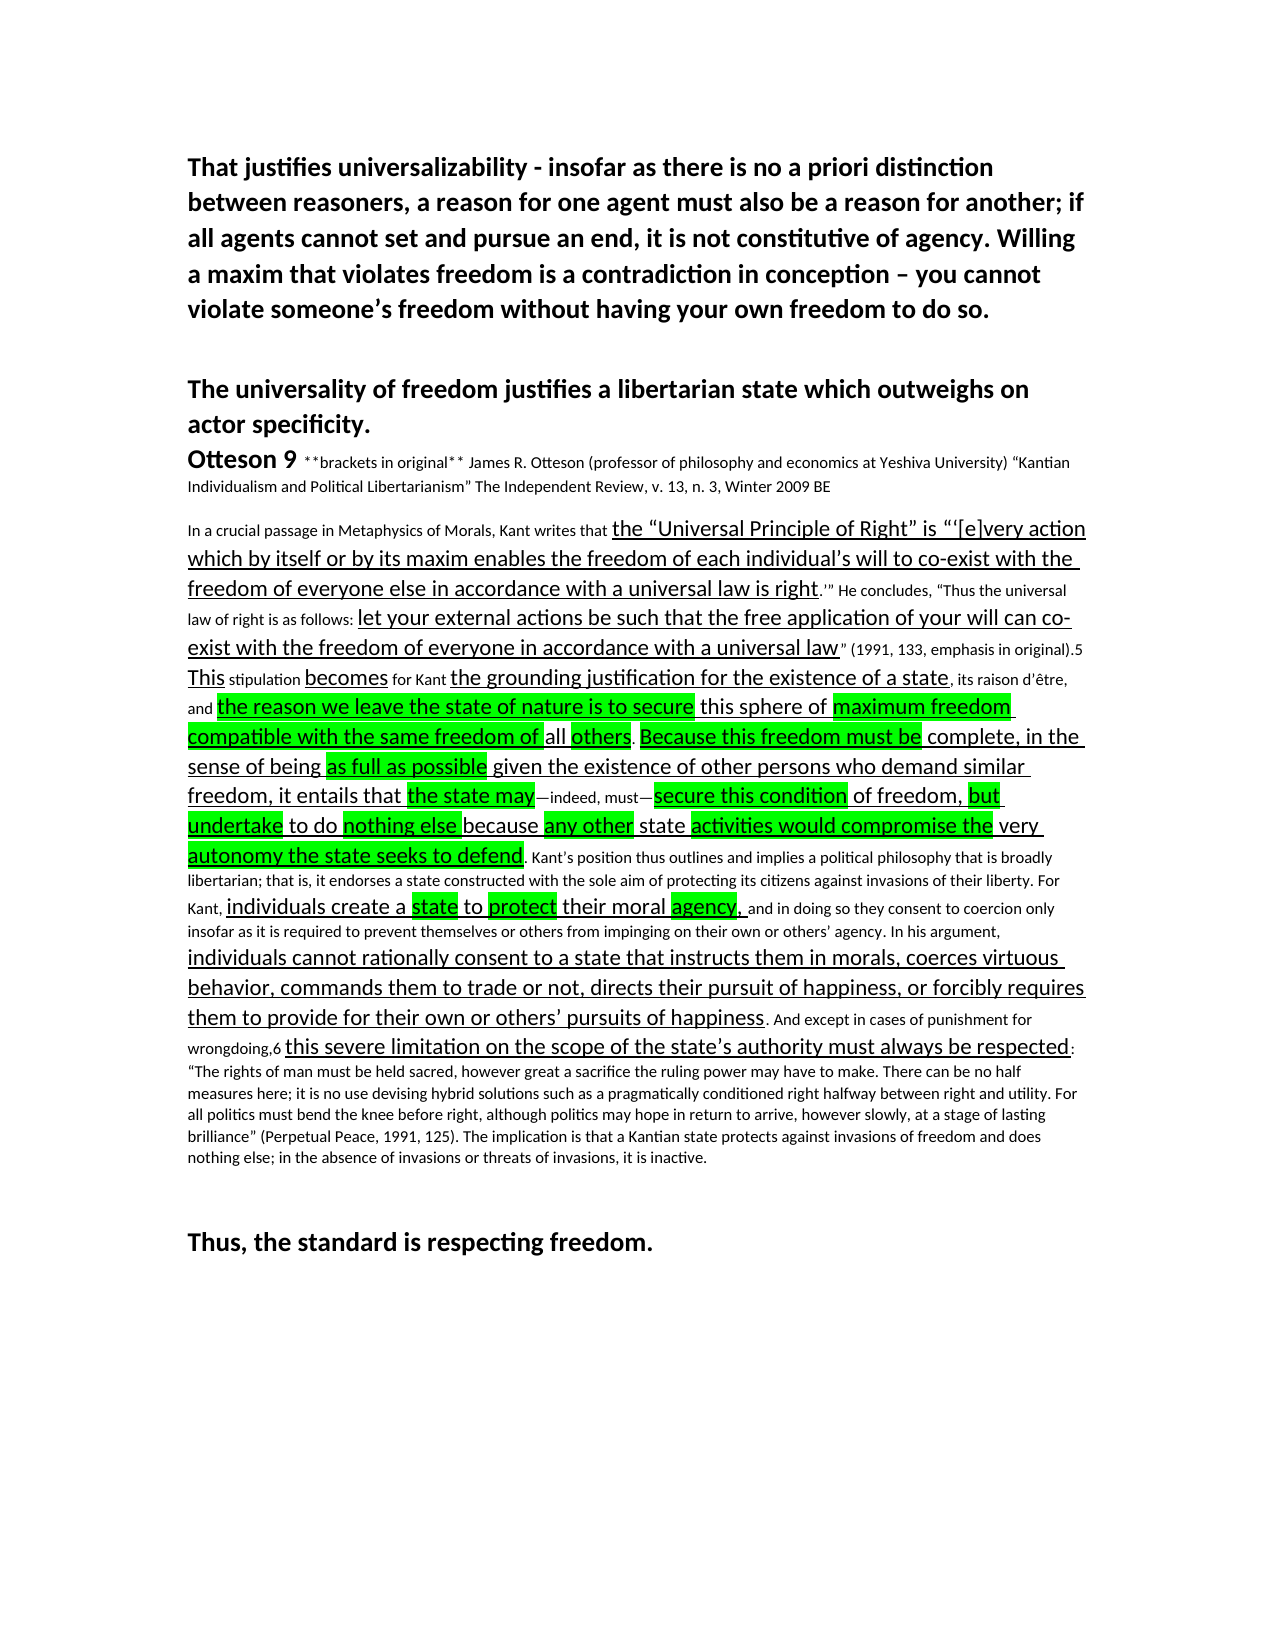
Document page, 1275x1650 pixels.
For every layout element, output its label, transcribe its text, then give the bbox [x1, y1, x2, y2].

text Otteson 9 **brackets in original** James R. Otteson (professor of philosophy and economics at Yeshiva University) “Kantian Individualism and Political Libertarianism” The Independent Review, v. 13, n. 3, Winter 2009 BE [187, 442, 1087, 497]
subtitle That justifies universalizability - insofar as there is no a priori distinction between reasoners, a reason for one agent must also be a reason for another; if all agents cannot set and pursue an end, it is not constitutive of agency. Willing a maxim that violates freedom is a contradiction in conception – you cannot violate someone’s freedom without having your own freedom to do so. [187, 150, 1087, 326]
text In a crucial passage in Metaphysics of Morals, Kant writes that the “Universal Principle of Right” is “‘[e]very action which by itself or by its maxim enables the freedom of each individual’s will to co-exist with the freedom of everyone else in accordance with a universal law is right.’” He concludes, “Thus the universal law of right is as follows: let your external actions be such that the free application of your will can co-exist with the freedom of everyone in accordance with a universal law” (1991, 133, emphasis in original).5 This stipulation becomes for Kant the grounding justification for the existence of a state, its raison d’être, and the reason we leave the state of nature is to secure this sphere of maximum freedom compatible with the same freedom of all others. Because this freedom must be complete, in the sense of being as full as possible given the existence of other persons who demand similar freedom, it entails that the state may—indeed, must—secure this condition of freedom, but undertake to do nothing else because any other state activities would compromise the very autonomy the state seeks to defend. Kant’s position thus outlines and implies a political philosophy that is broadly libertarian; that is, it endorses a state constructed with the sole aim of protecting its citizens against invasions of their liberty. For Kant, individuals create a state to protect their moral agency, and in doing so they consent to coercion only insofar as it is required to prevent themselves or others from impinging on their own or others’ agency. In his argument, individuals cannot rationally consent to a state that instructs them in morals, coerces virtuous behavior, commands them to trade or not, directs their pursuit of happiness, or forcibly requires them to provide for their own or others’ pursuits of happiness. And except in cases of punishment for wrongdoing,6 this severe limitation on the scope of the state’s authority must always be respected: “The rights of man must be held sacred, however great a sacrifice the ruling power may have to make. There can be no half measures here; it is no use devising hybrid solutions such as a pragmatically conditioned right halfway between right and utility. For all politics must bend the knee before right, although politics may hope in return to arrive, however slowly, at a stage of lasting brilliance” (Perpetual Peace, 1991, 125). The implication is that a Kantian state protects against invasions of freedom and does nothing else; in the absence of invasions or threats of invasions, it is inactive. [187, 514, 1087, 1168]
text The universality of freedom justifies a libertarian state which outweighs on actor specificity. [187, 372, 1087, 440]
subtitle Thus, the standard is respecting freedom. [187, 1225, 1087, 1258]
